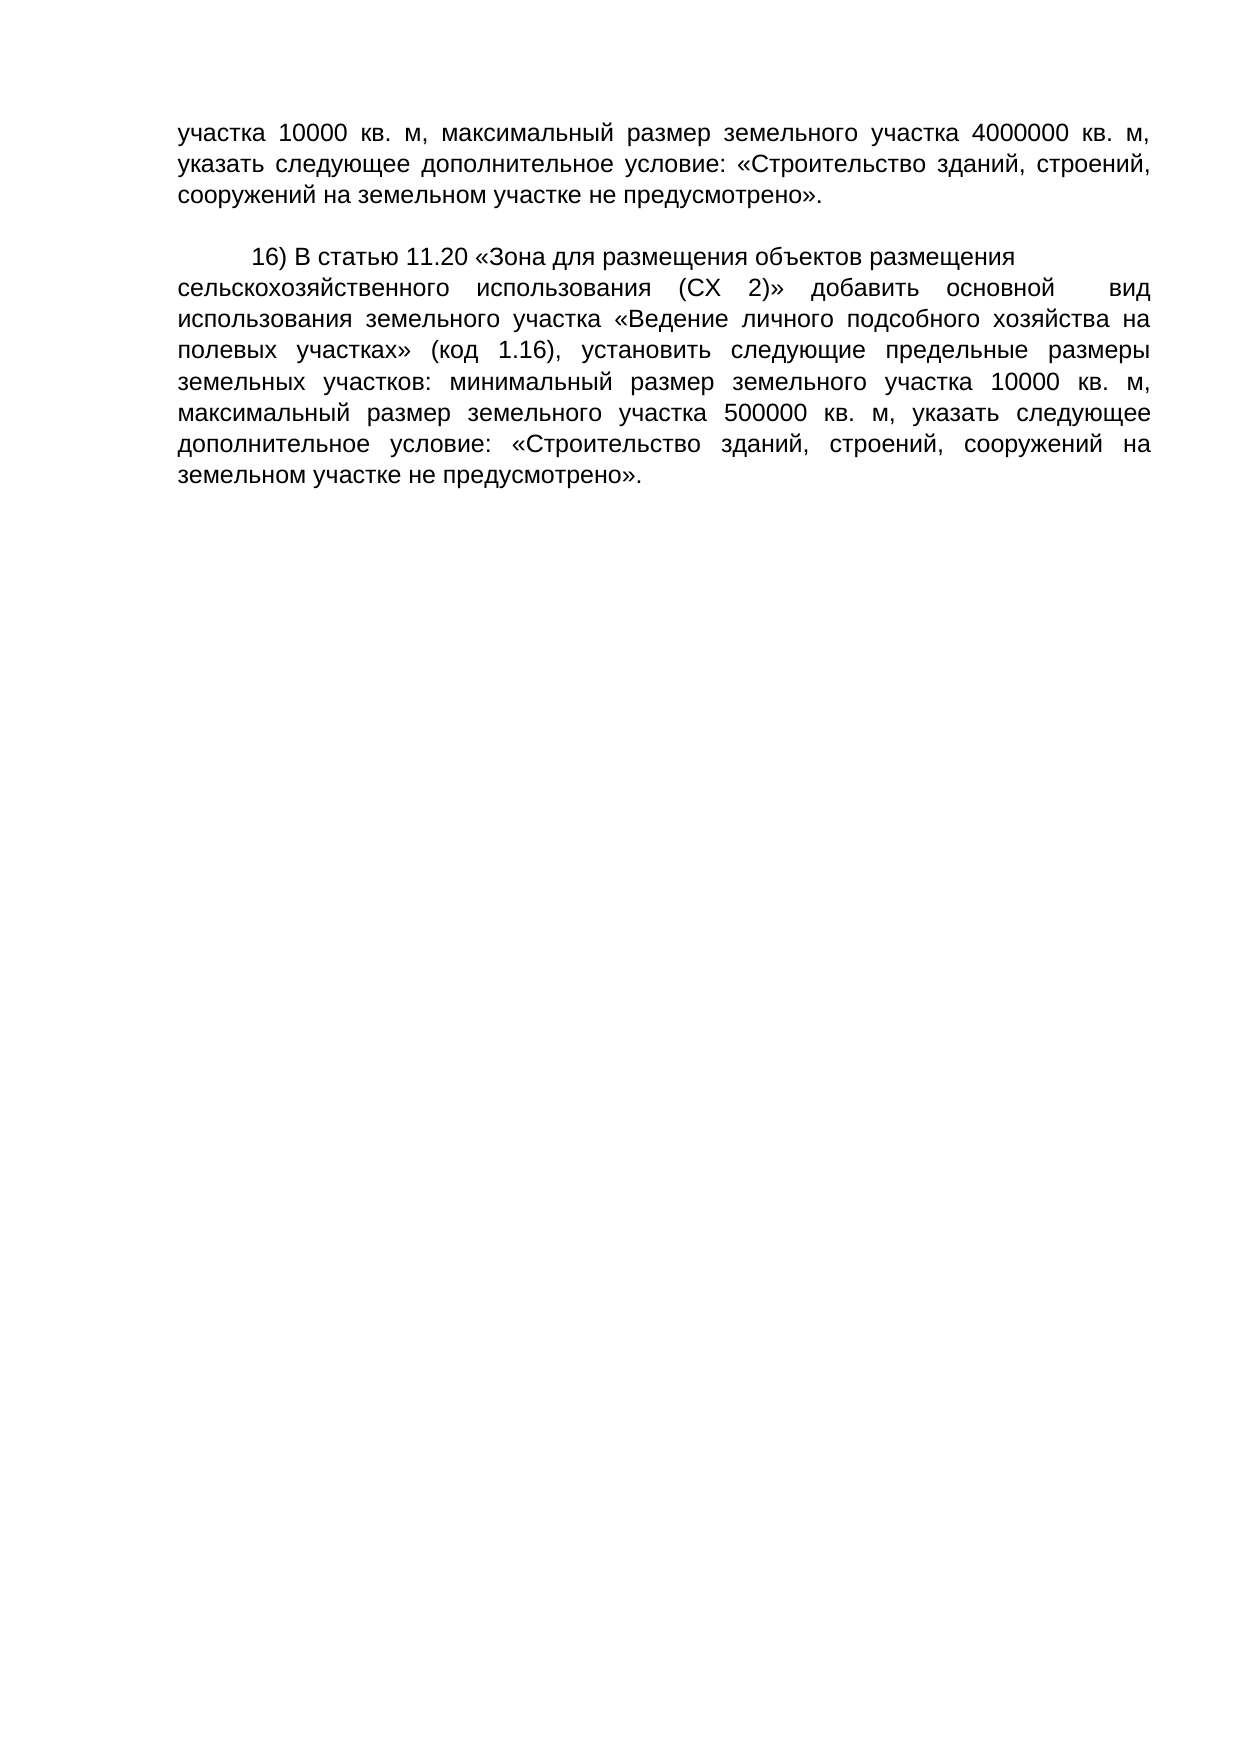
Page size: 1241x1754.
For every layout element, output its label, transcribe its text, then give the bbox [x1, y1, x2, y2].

text сельскохозяйственного использования (СХ 2)» добавить основной вид использования земельного участка «Ведение личного подсобного хозяйства на полевых участках» (код 1.16), установить следующие предельные размеры земельных участков: минимальный размер земельного участка 10000 кв. м, максимальный размер земельного участка 500000 кв. м, указать следующее дополнительное условие: «Строительство зданий, строений, сооружений на земельном участке не предусмотрено». [177, 273, 1152, 488]
text 16) В статью 11.20 «Зона для размещения объектов размещения [177, 242, 1152, 271]
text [177, 118, 1152, 209]
